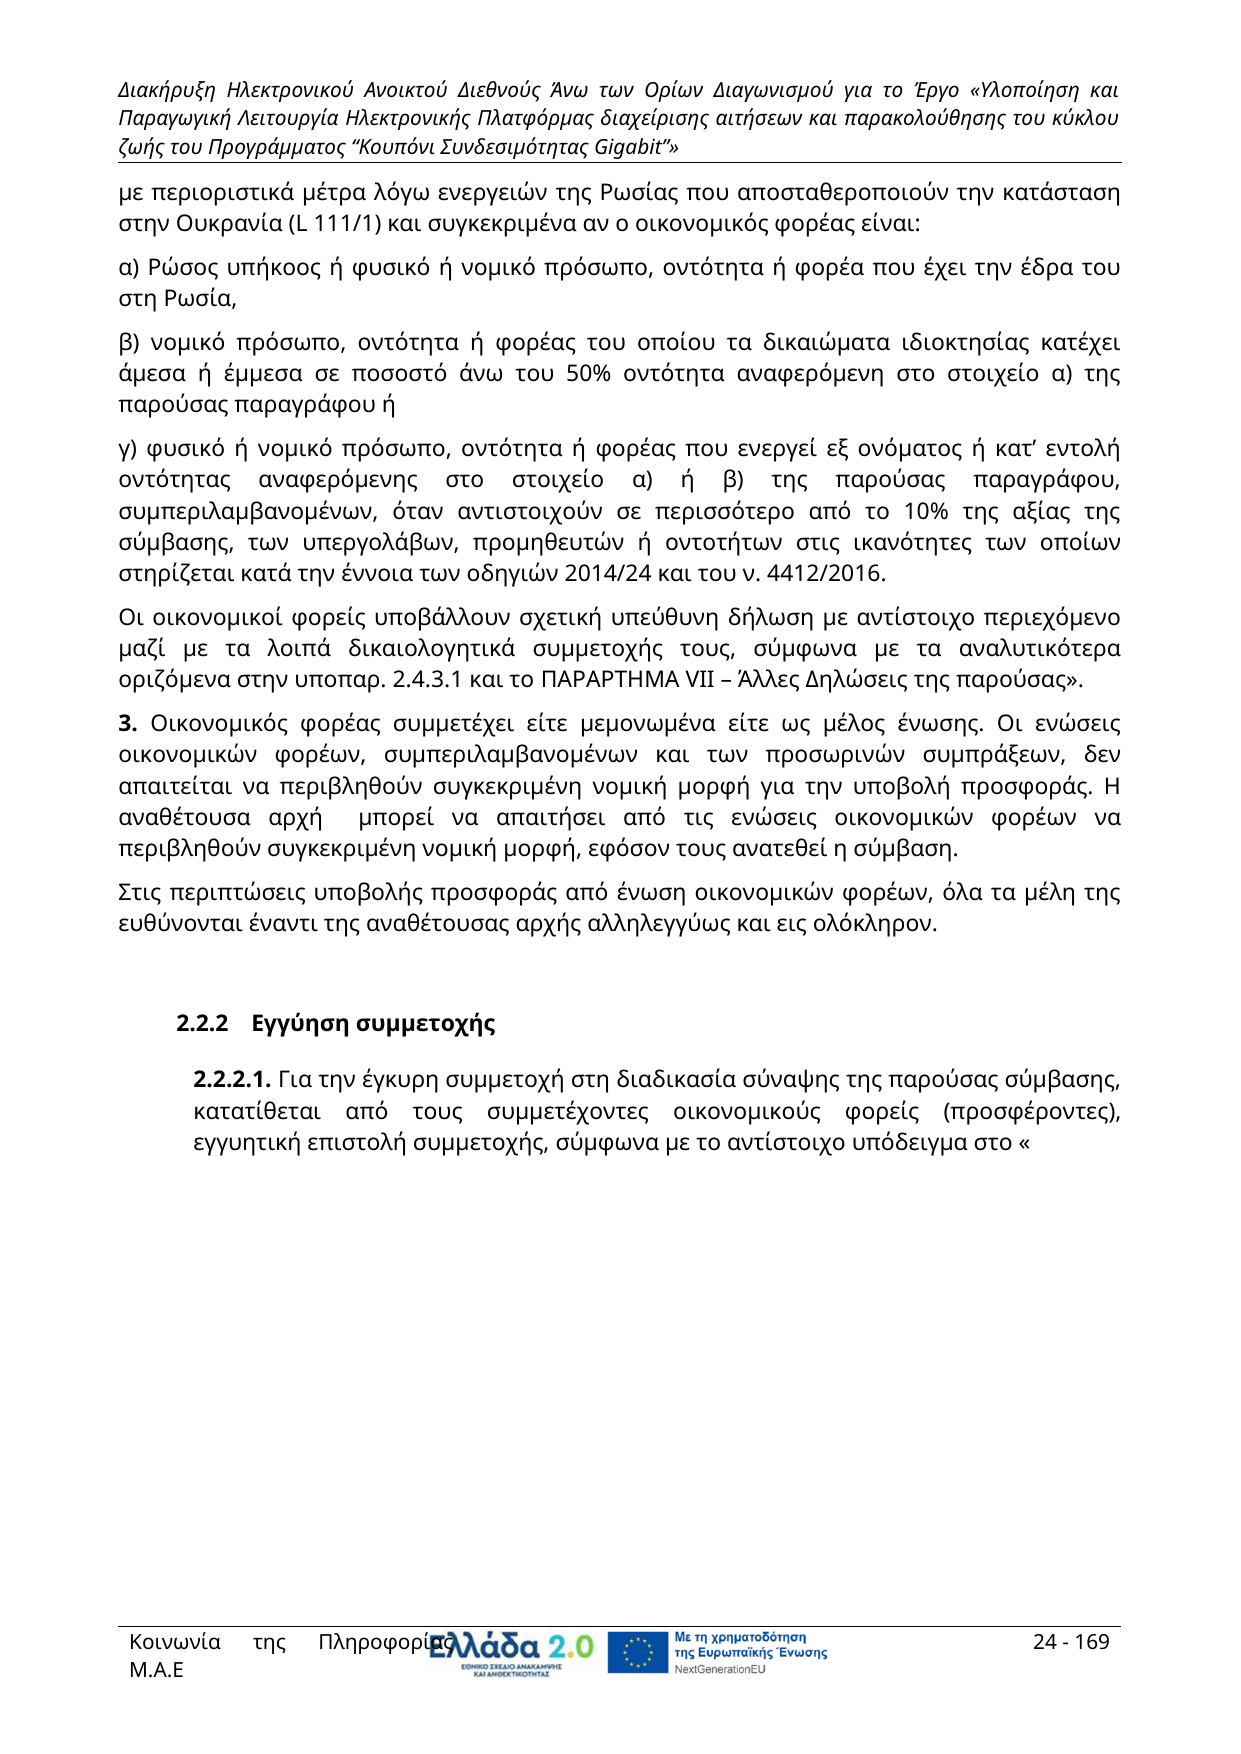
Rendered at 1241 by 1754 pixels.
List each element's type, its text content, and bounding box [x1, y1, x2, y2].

text β) νομικό πρόσωπο, οντότητα ή φορέας του οποίου τα δικαιώματα ιδιοκτησίας κατέχει άμεσα ή έμμεσα σε ποσοστό άνω του 50% οντότητα αναφερόμενη στο στοιχείο α) της παρούσας παραγράφου ή [118, 326, 1122, 420]
text γ) φυσικό ή νομικό πρόσωπο, οντότητα ή φορέας που ενεργεί εξ ονόματος ή κατ’ εντολή οντότητας αναφερόμενης στο στοιχείο α) ή β) της παρούσας παραγράφου, συμπεριλαμβανομένων, όταν αντιστοιχούν σε περισσότερο από το 10% της αξίας της σύμβασης, των υπεργολάβων, προμηθευτών ή οντοτήτων στις ικανότητες των οποίων στηρίζεται κατά την έννοια των οδηγιών 2014/24 και του ν. 4412/2016. [118, 432, 1122, 588]
text Οι οικονομικοί φορείς υποβάλλουν σχετική υπεύθυνη δήλωση με αντίστοιχο περιεχόμενο μαζί με τα λοιπά δικαιολογητικά συμμετοχής τους, σύμφωνα με τα αναλυτικότερα οριζόμενα στην υποπαρ. 2.4.3.1 και το 0ΠΑΡΑΡΤΗΜΑ VIΙ – Άλλες Δηλώσεις της παρούσας». [118, 601, 1122, 695]
subtitle Εγγύηση συμμετοχής [176, 1007, 1122, 1038]
text α) Ρώσος υπήκοος ή φυσικό ή νομικό πρόσωπο, οντότητα ή φορέα που έχει την έδρα του στη Ρωσία, [118, 251, 1122, 313]
text Στις περιπτώσεις υποβολής προσφοράς από ένωση οικονομικών φορέων, όλα τα μέλη της ευθύνονται έναντι της αναθέτουσας αρχής αλληλεγγύως και εις ολόκληρον. [118, 876, 1122, 938]
list 2.2.2.1. Για την έγκυρη συμμετοχή στη διαδικασία σύναψης της παρούσας σύμβασης, κατατίθεται από τους συμμετέχοντες οικονομικούς φορείς (προσφέροντες), εγγυητική επιστολή συμμετοχής, σύμφωνα με το αντίστοιχο υπόδειγμα στο « [193, 1063, 1122, 1157]
picture [427, 1627, 834, 1678]
text 3. Οικονομικός φορέας συμμετέχει είτε μεμονωμένα είτε ως μέλος ένωσης. Οι ενώσεις οικονομικών φορέων, συμπεριλαμβανομένων και των προσωρινών συμπράξεων, δεν απαιτείται να περιβληθούν συγκεκριμένη νομική μορφή για την υποβολή προσφοράς. Η αναθέτουσα αρχή μπορεί να απαιτήσει από τις ενώσεις οικονομικών φορέων να περιβληθούν συγκεκριμένη νομική μορφή, εφόσον τους ανατεθεί η σύμβαση. [118, 707, 1122, 863]
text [118, 176, 1122, 238]
